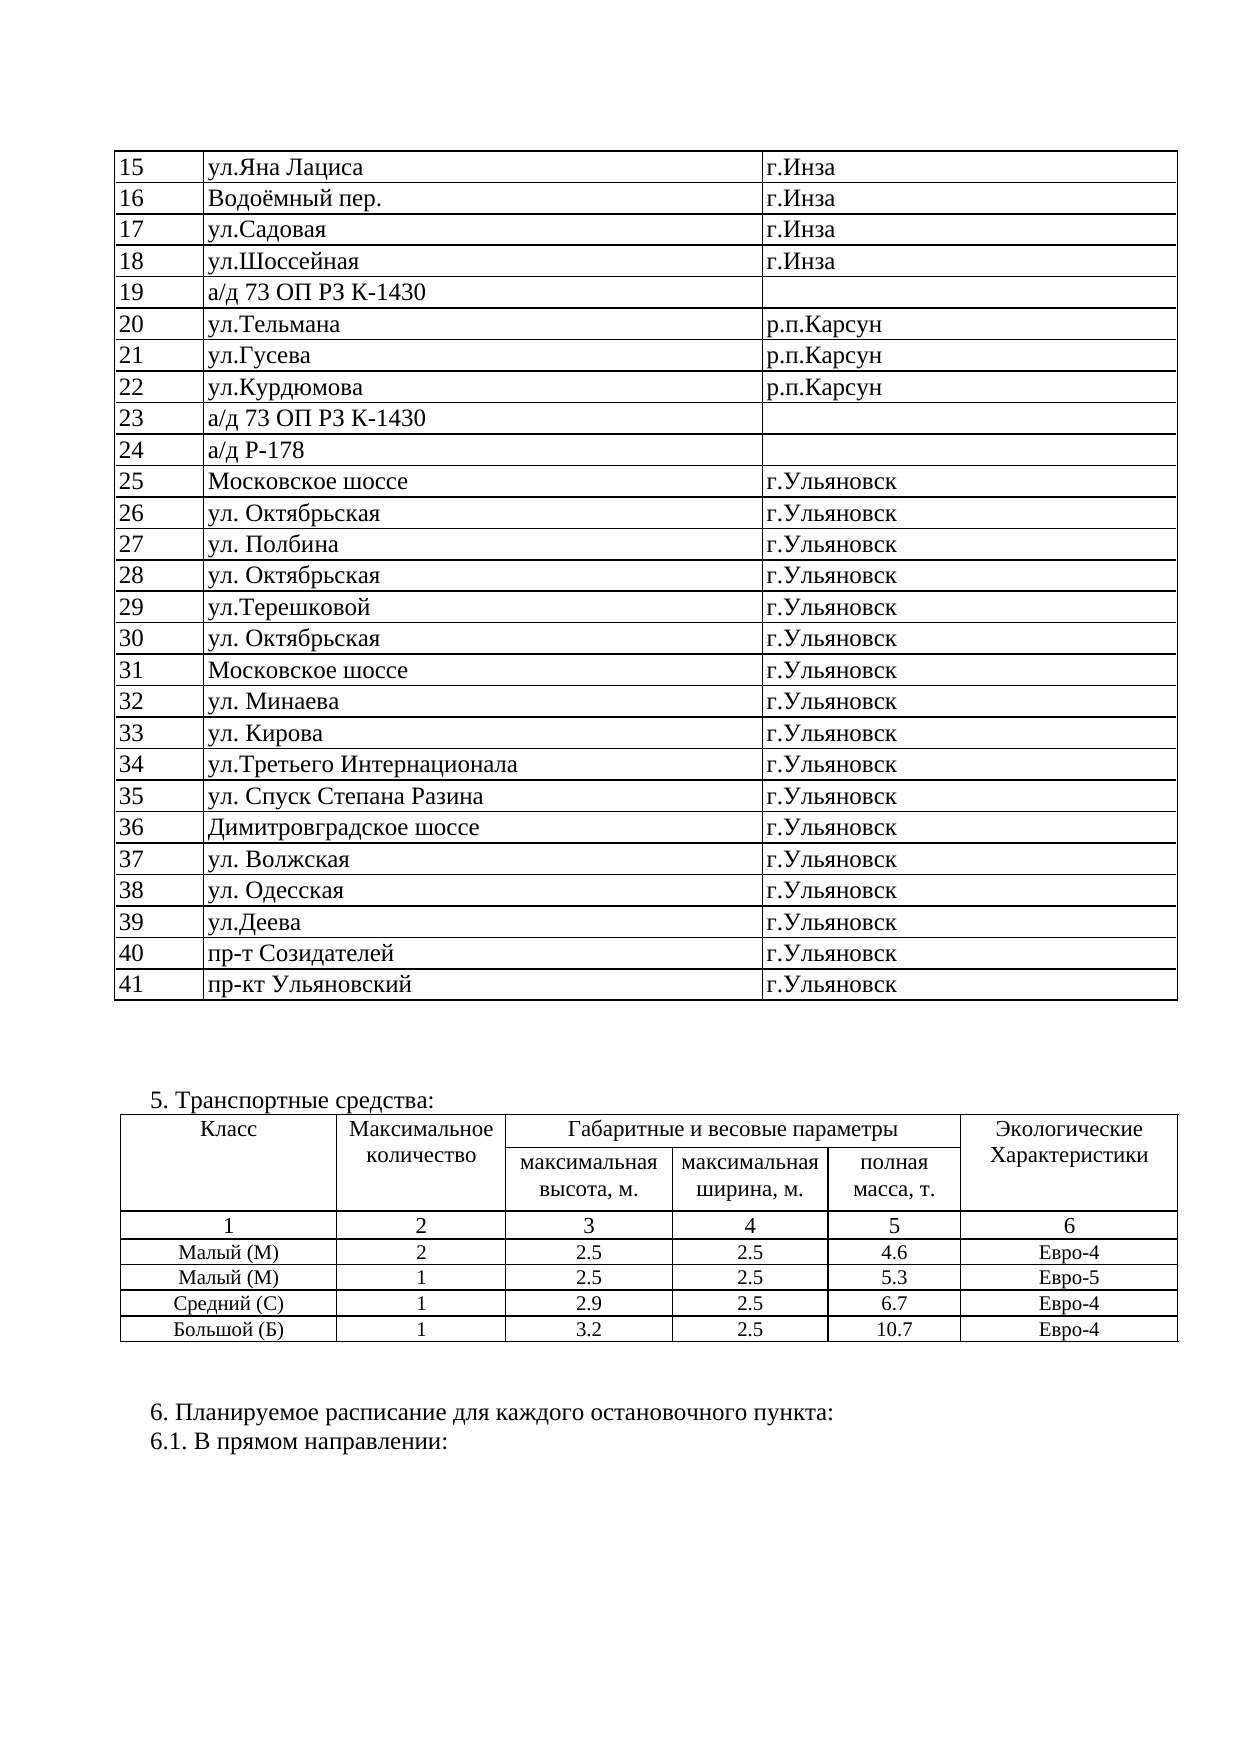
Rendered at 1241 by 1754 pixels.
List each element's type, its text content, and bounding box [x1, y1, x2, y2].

table_cell 2.5 [673, 1317, 827, 1341]
table_cell 6 [961, 1212, 1177, 1238]
table_cell ул. Кирова [204, 718, 762, 748]
table_cell пр-кт Ульяновский [204, 970, 762, 999]
table_cell г.Инза [763, 181, 1177, 213]
table_cell а/д 73 ОП РЗ К-1430 [204, 277, 762, 307]
table_cell ул.Шоссейная [204, 246, 762, 276]
table_cell г.Инза [763, 213, 1177, 244]
table_cell пр-т Созидателей [204, 938, 762, 968]
table_cell г.Ульяновск [763, 811, 1177, 842]
table_cell Евро-4 [961, 1317, 1177, 1341]
table_cell ул. Октябрьская [204, 561, 762, 590]
table_cell 39 [115, 906, 203, 936]
table_cell 1 [121, 1212, 336, 1238]
table_cell г.Инза [763, 244, 1177, 276]
table_cell 6.7 [829, 1291, 960, 1315]
table_cell р.п.Карсун [763, 307, 1177, 339]
table_cell Малый (М) [121, 1265, 336, 1289]
table_header Габаритные и весовые параметры [506, 1115, 960, 1147]
table_cell г.Ульяновск [763, 936, 1177, 968]
table_cell ул. Одесская [204, 875, 762, 905]
table_cell г.Ульяновск [763, 496, 1177, 527]
table_cell 36 [115, 812, 203, 842]
table_cell г.Ульяновск [763, 779, 1177, 811]
table_cell г.Инза [763, 152, 1177, 181]
table_cell полная масса, т. [829, 1148, 960, 1210]
table_cell [763, 276, 1177, 307]
table_cell г.Ульяновск [763, 528, 1177, 559]
table_cell ул. Полбина [204, 529, 762, 559]
table_cell 2.5 [673, 1291, 827, 1315]
table_cell г.Ульяновск [763, 653, 1177, 685]
table_cell 1 [337, 1265, 505, 1289]
table_cell г.Ульяновск [763, 559, 1177, 590]
table_cell [763, 433, 1177, 464]
table_cell г.Ульяновск [763, 465, 1177, 496]
table_cell 19 [115, 277, 203, 307]
table_cell Евро-4 [961, 1291, 1177, 1315]
table_header Экологические Характеристики [961, 1115, 1177, 1210]
table_cell Большой (Б) [121, 1317, 336, 1341]
table_cell Московское шоссе [204, 655, 762, 685]
table_cell 5 [829, 1212, 960, 1238]
table_cell 35 [115, 780, 203, 811]
table_cell 2.5 [673, 1265, 827, 1289]
table_cell ул. Волжская [204, 844, 762, 873]
table_cell 2 [337, 1212, 505, 1238]
table_cell 24 [115, 434, 203, 464]
table_cell 18 [115, 245, 203, 276]
table_header Максимальное количество [337, 1115, 505, 1210]
table_cell ул. Спуск Степана Разина [204, 781, 762, 811]
table_cell 23 [115, 403, 203, 433]
table_cell Евро-4 [961, 1240, 1177, 1264]
text 5. Транспортные средства: [150, 1085, 1090, 1113]
table_cell 30 [115, 623, 203, 653]
table_cell 1 [337, 1291, 505, 1315]
table_cell г.Ульяновск [763, 905, 1177, 936]
table_cell 3.2 [506, 1317, 672, 1341]
table_cell Московское шоссе [204, 466, 762, 496]
table_cell 2 [337, 1240, 505, 1264]
table_cell 5.3 [829, 1265, 960, 1289]
table_cell г.Ульяновск [763, 716, 1177, 748]
table_cell 41 [115, 969, 203, 999]
table_cell г.Ульяновск [763, 748, 1177, 779]
table_cell 20 [115, 308, 203, 339]
table_cell максимальная ширина, м. [673, 1148, 827, 1210]
table_cell 28 [115, 560, 203, 590]
table_cell ул.Садовая [204, 215, 762, 244]
table_cell г.Ульяновск [763, 622, 1177, 653]
table_cell Евро-5 [961, 1265, 1177, 1289]
table_cell г.Ульяновск [763, 590, 1177, 622]
table_cell 3 [506, 1212, 672, 1238]
table_cell ул.Тельмана [204, 309, 762, 339]
table_cell г.Ульяновск [763, 968, 1177, 999]
table_cell Средний (С) [121, 1291, 336, 1315]
table_cell 40 [115, 938, 203, 968]
table_header Класс [121, 1115, 336, 1210]
text 6.1. В прямом направлении: [150, 1426, 1090, 1455]
table_cell Димитровградское шоссе [204, 812, 762, 842]
table_cell 37 [115, 843, 203, 873]
table_cell 2.5 [673, 1240, 827, 1264]
table_cell ул.Терешковой [204, 592, 762, 622]
table_cell 16 [115, 183, 203, 213]
table_cell Малый (М) [121, 1240, 336, 1264]
table_cell 33 [115, 717, 203, 748]
table_cell 26 [115, 497, 203, 527]
table_cell Водоёмный пер. [204, 183, 762, 213]
table_cell 38 [115, 875, 203, 905]
table_cell г.Ульяновск [763, 685, 1177, 716]
table_cell 2.5 [506, 1265, 672, 1289]
table_cell а/д 73 ОП РЗ К-1430 [204, 403, 762, 433]
table_cell 1 [337, 1317, 505, 1341]
table_cell 21 [115, 340, 203, 370]
table_cell 4 [673, 1212, 827, 1238]
table_cell 2.5 [506, 1240, 672, 1264]
table_cell ул. Октябрьская [204, 498, 762, 527]
table_cell ул.Гусева [204, 340, 762, 370]
table_cell 17 [115, 214, 203, 244]
table_cell ул.Третьего Интернационала [204, 749, 762, 779]
table_cell ул. Минаева [204, 686, 762, 716]
table_cell 32 [115, 686, 203, 716]
table_cell 34 [115, 749, 203, 779]
table_cell ул.Деева [204, 907, 762, 936]
table_cell [763, 402, 1177, 433]
table_cell г.Ульяновск [763, 842, 1177, 873]
table_cell а/д Р-178 [204, 435, 762, 464]
table_cell 2.9 [506, 1291, 672, 1315]
table_cell 27 [115, 529, 203, 559]
table_cell р.п.Карсун [763, 370, 1177, 402]
table_cell 15 [115, 152, 203, 181]
table_cell 10.7 [829, 1317, 960, 1341]
table_cell максимальная высота, м. [506, 1148, 672, 1210]
table_cell 4.6 [829, 1240, 960, 1264]
table_cell ул. Октябрьская [204, 623, 762, 653]
table_cell 29 [115, 591, 203, 622]
table_cell 31 [115, 654, 203, 685]
table_cell ул.Яна Лациса [204, 152, 762, 181]
table_cell ул.Курдюмова [204, 372, 762, 402]
table_cell г.Ульяновск [763, 874, 1177, 905]
table_cell 25 [115, 466, 203, 496]
table_cell р.п.Карсун [763, 339, 1177, 370]
table_cell 22 [115, 371, 203, 402]
text 6. Планируемое расписание для каждого остановочного пункта: [150, 1397, 1090, 1426]
